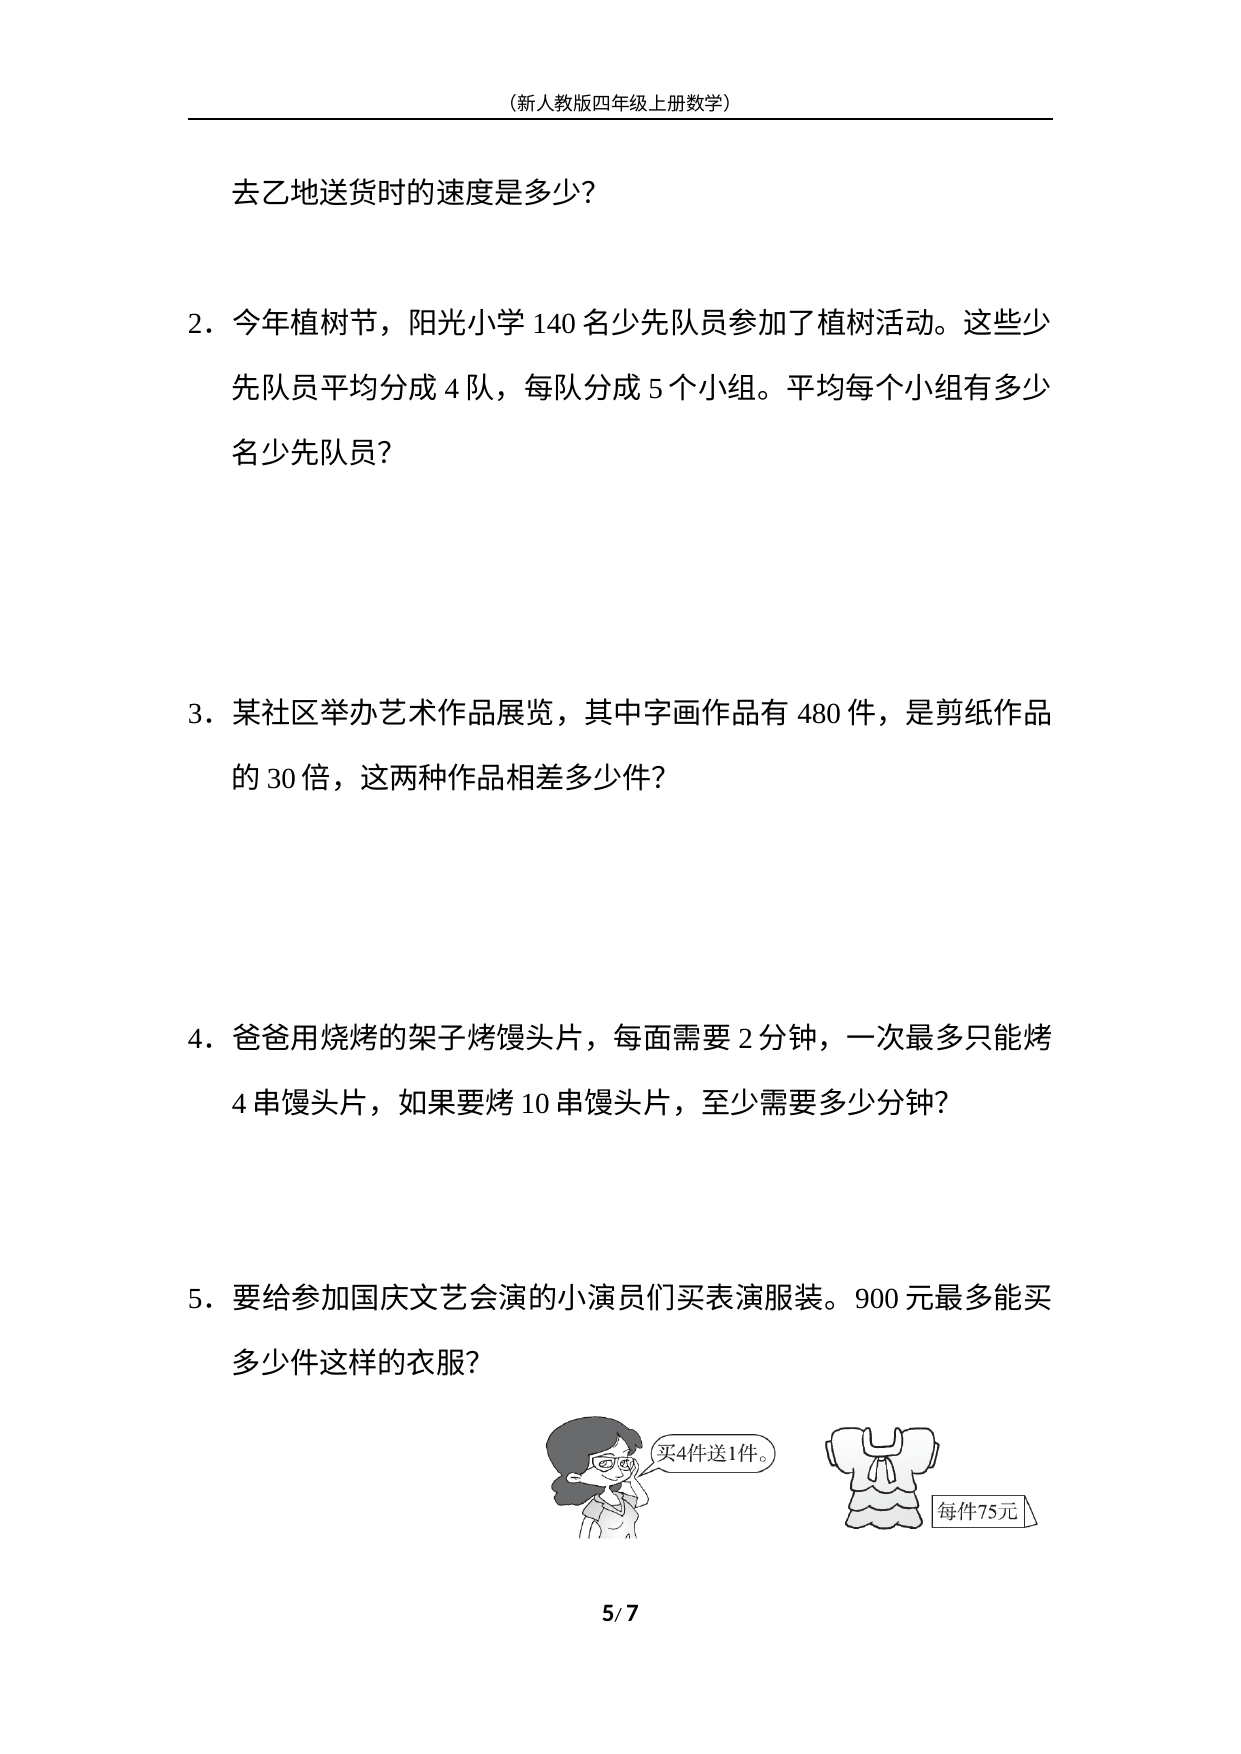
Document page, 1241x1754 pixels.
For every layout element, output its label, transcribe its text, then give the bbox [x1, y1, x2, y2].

text 4．爸爸用烧烤的架子烤馒头片，每面需要2分钟，一次最多只能烤4串馒头片，如果要烤10串馒头片，至少需要多少分钟？ [188, 1003, 1053, 1133]
text 2．今年植树节，阳光小学140名少先队员参加了植树活动。这些少先队员平均分成4队，每队分成5个小组。平均每个小组有多少名少先队员？ [188, 288, 1053, 483]
picture [541, 1393, 1046, 1547]
text 3．某社区举办艺术作品展览，其中字画作品有480件，是剪纸作品的30倍，这两种作品相差多少件？ [188, 678, 1053, 808]
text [188, 158, 1053, 223]
text 5．要给参加国庆文艺会演的小演员们买表演服装。900元最多能买多少件这样的衣服？ [188, 1263, 1053, 1393]
